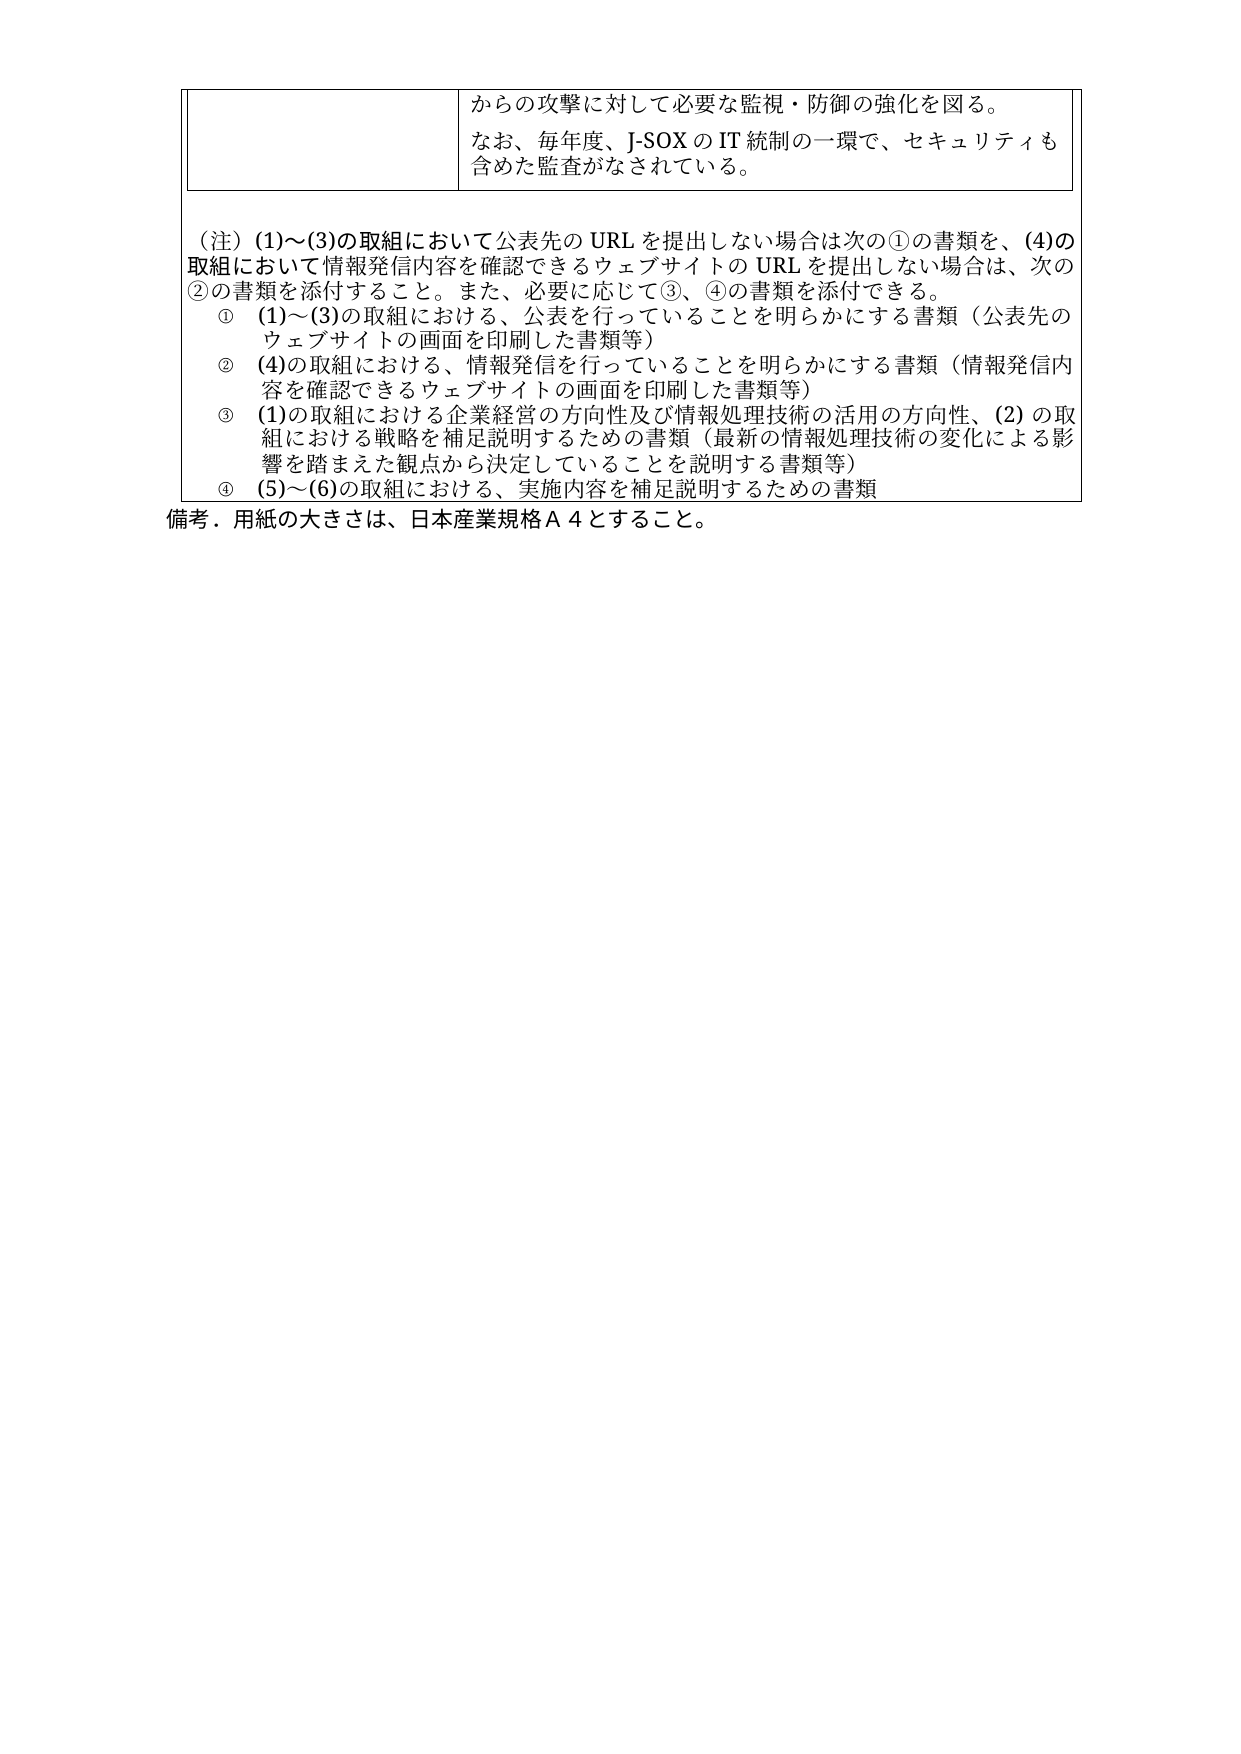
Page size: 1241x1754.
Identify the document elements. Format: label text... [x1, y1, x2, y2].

text 備考．用紙の大きさは、日本産業規格Ａ４とすること。 [167, 502, 1070, 533]
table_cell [182, 90, 1081, 501]
